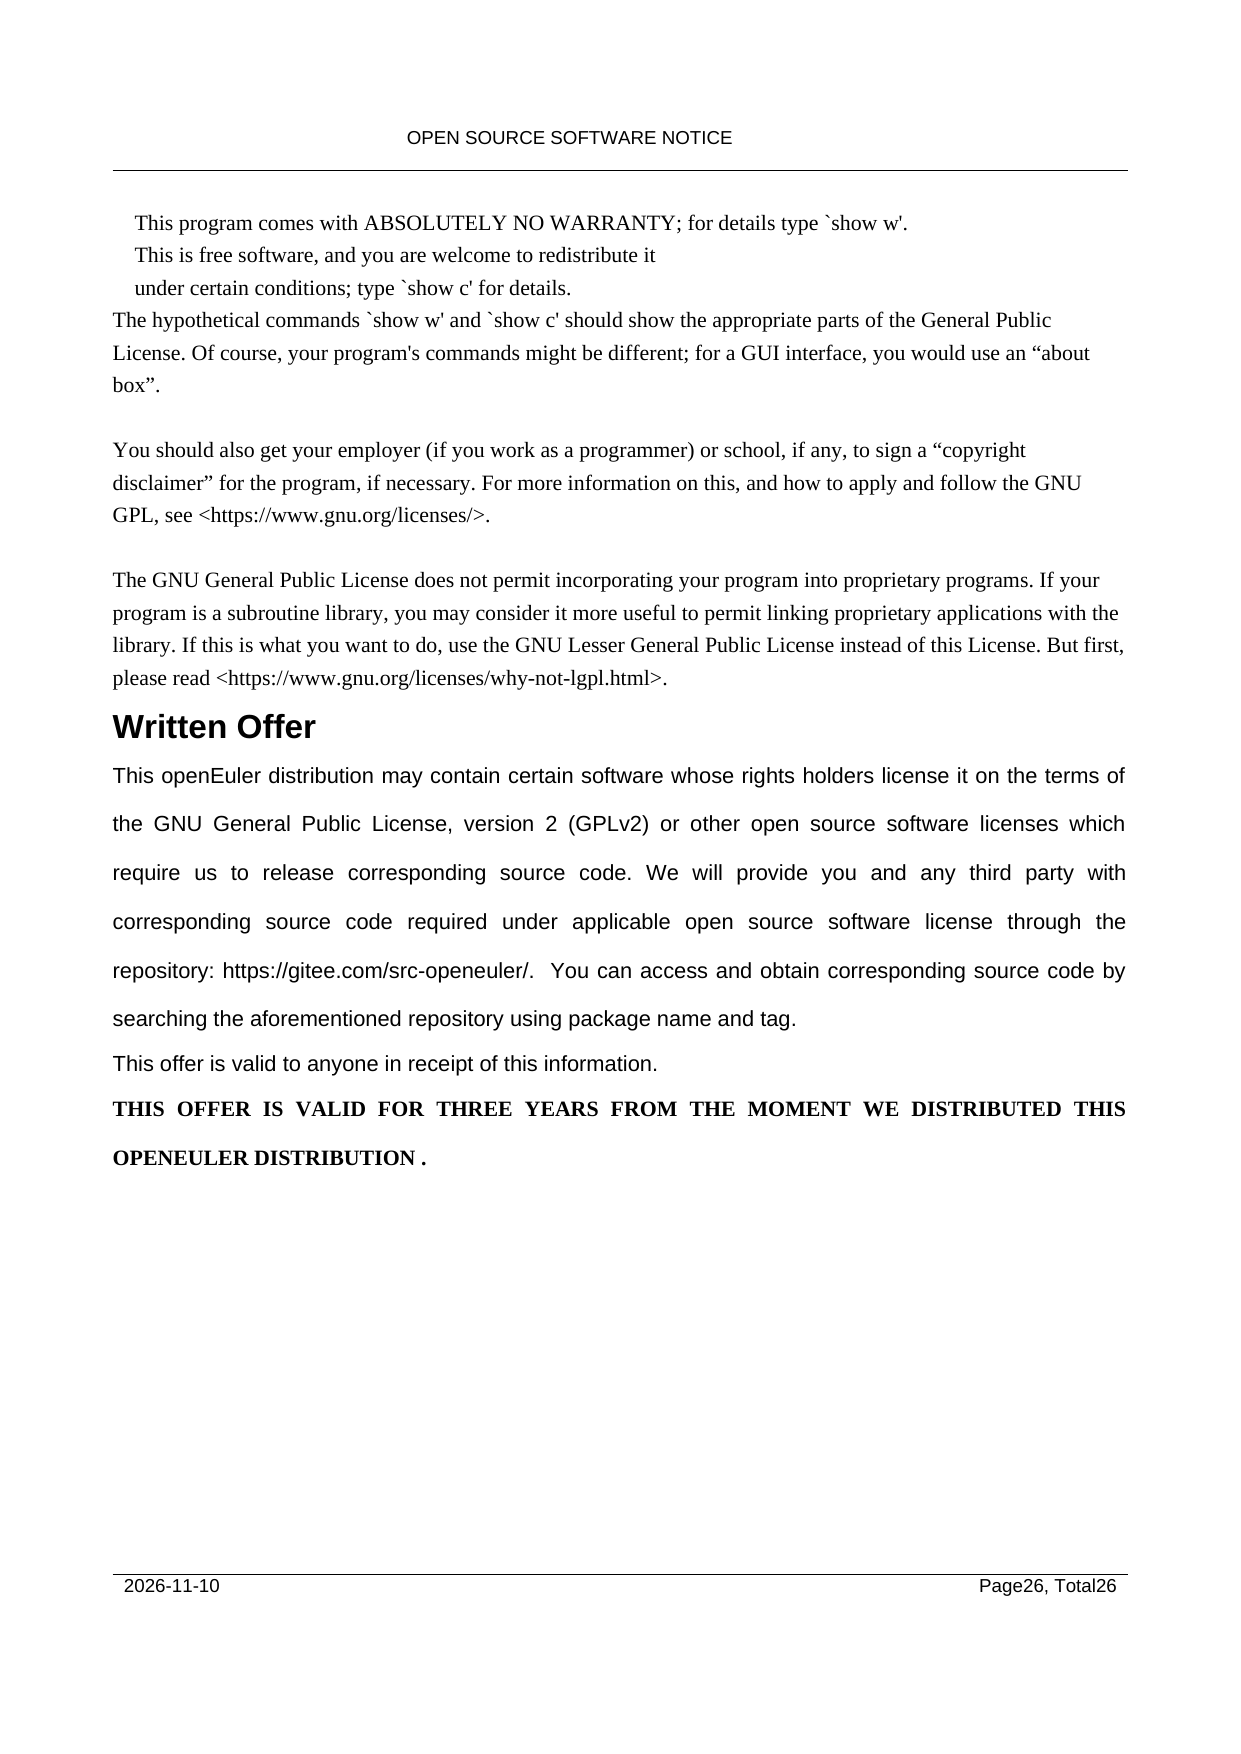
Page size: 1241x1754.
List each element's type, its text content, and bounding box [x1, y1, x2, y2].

text This offer is valid to anyone in receipt of this information. [112, 1048, 1128, 1080]
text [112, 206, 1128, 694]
text This openEuler distribution may contain certain software whose rights holders license it on the terms of the GNU General Public License, version 2 (GPLv2) or other open source software licenses which require us to release corresponding source code. We will provide you and any third party with corresponding source code required under applicable open source software license through the repository: https://gitee.com/src-openeuler/. You can access and obtain corresponding source code by searching the aforementioned repository using package name and tag. [112, 759, 1128, 1035]
text THIS OFFER IS VALID FOR THREE YEARS FROM THE MOMENT WE DISTRIBUTED THIS OPENEULER DISTRIBUTION . [112, 1093, 1128, 1174]
text Written Offer [112, 694, 1128, 759]
